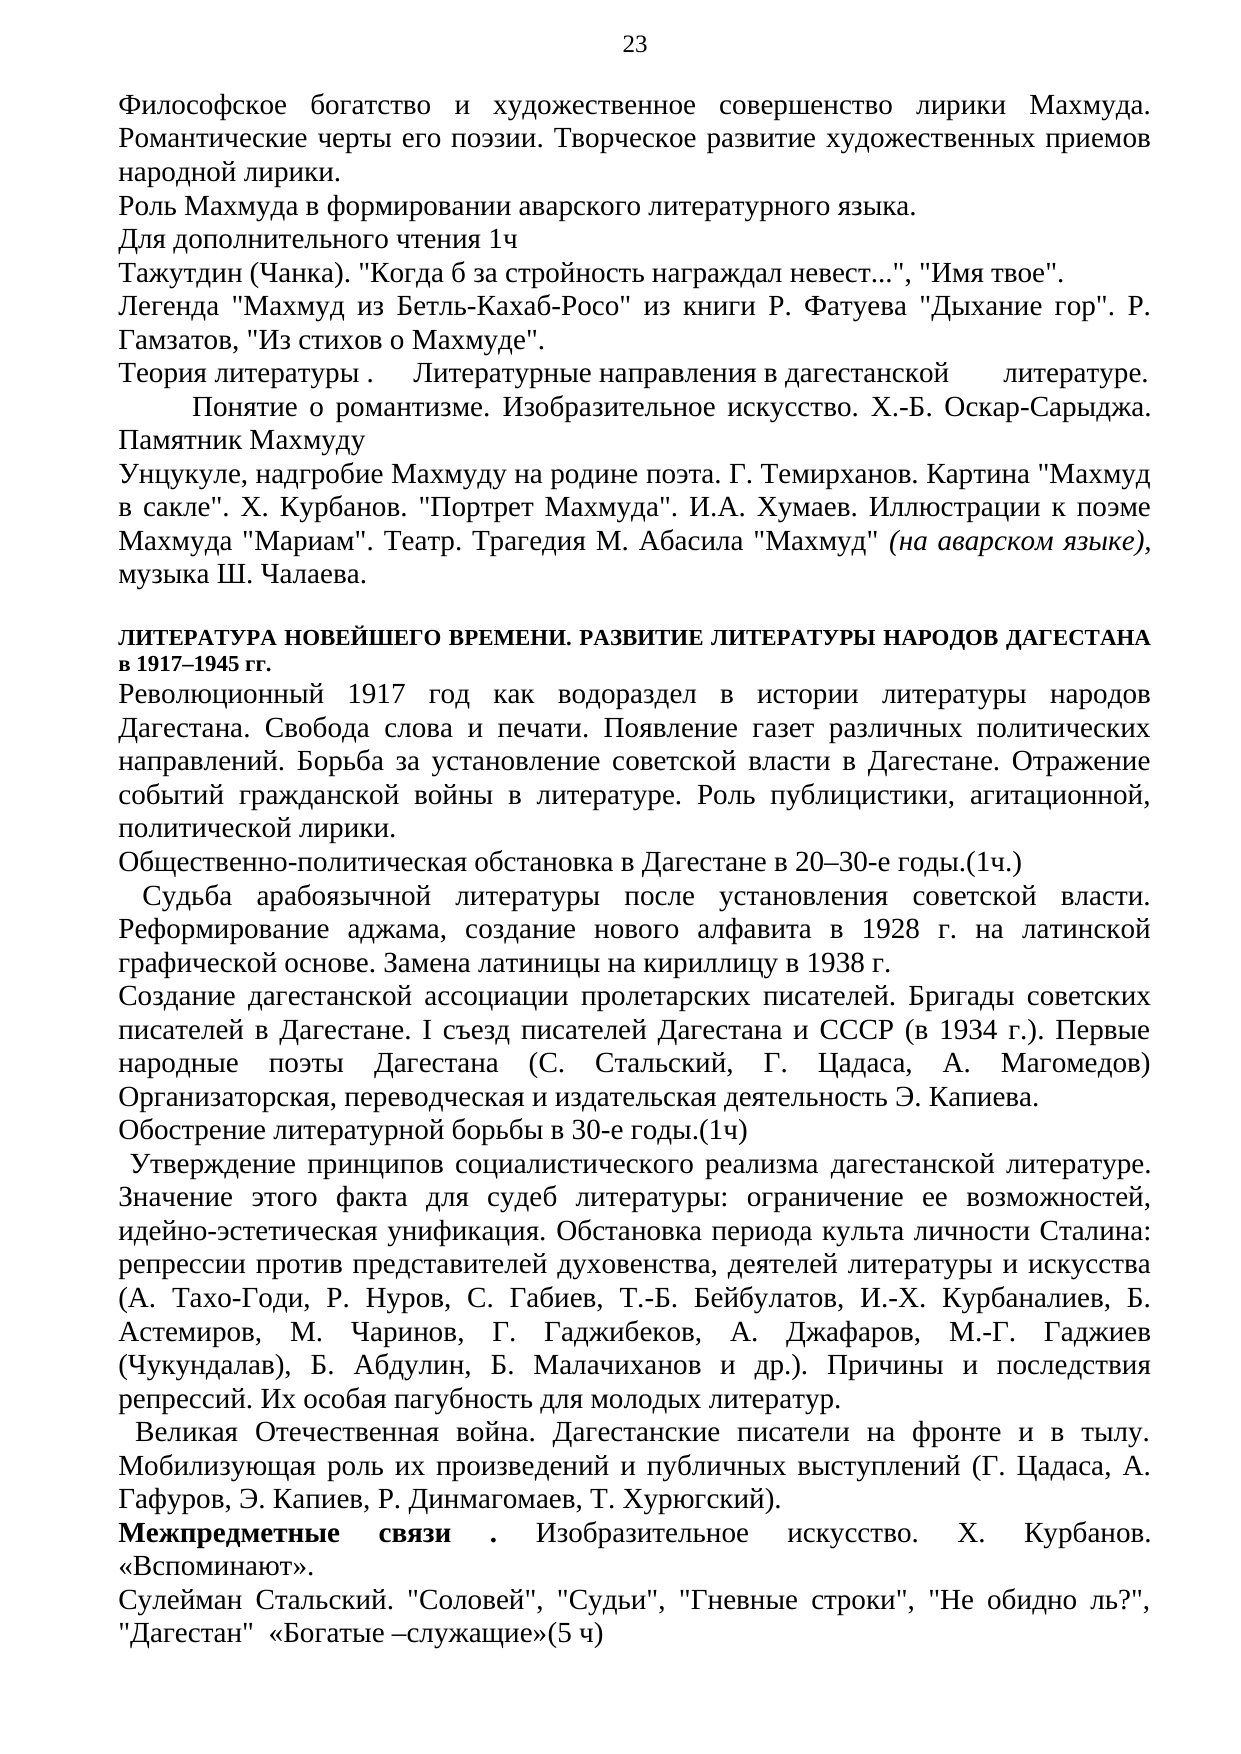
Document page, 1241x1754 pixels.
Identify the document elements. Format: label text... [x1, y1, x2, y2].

text Роль Махмуда в формировании аварского литературного языка. [118, 188, 1152, 221]
text Судьба арабоязычной литературы после установления советской власти. Реформирование аджама, создание нового алфавита в 1928 г. на латинской графической основе. Замена латиницы на кириллицу в 1938 г. [118, 878, 1152, 978]
text Унцукуле, надгробие Махмуду на родине поэта. Г. Темирханов. Картина "Махмуд в сакле". X. Курбанов. "Портрет Махмуда". И.А. Хумаев. Иллюстрации к поэме Махмуда "Мариам". Театр. Трагедия М. Абасила "Махмуд" (на аварском языке), музыка Ш. Чалаева. [118, 456, 1152, 590]
text Великая Отечественная война. Дагестанские писатели на фронте и в тылу. Мобилизующая роль их произведений и публичных выступлений (Г. Цадаса, А. Гафуров, Э. Капиев, Р. Динмагомаев, Т. Хурюгский). [118, 1414, 1152, 1515]
text Межпредметные связи . Изобразительное искусство. Х. Курбанов. «Вспоминают». [118, 1515, 1152, 1582]
text ЛИТЕРАТУРА НОВЕЙШЕГО ВРЕМЕНИ. РАЗВИТИЕ ЛИТЕРАТУРЫ НАРОДОВ ДАГЕСТАНА в 1917–1945 гг. [118, 624, 1152, 676]
text Для дополнительного чтения 1ч [118, 221, 1152, 255]
text Сулейман Стальский. "Соловей", "Судьи", "Гневные строки", "Не обидно ль?", "Дагестан" «Богатые –служащие»(5 ч) [118, 1582, 1152, 1649]
text Тажутдин (Чанка). "Когда б за стройность награждал невест...", "Имя твое". [118, 255, 1152, 288]
text Революционный 1917 год как водораздел в истории литературы народов Дагестана. Свобода слова и печати. Появление газет различных политических направлений. Борьба за установление советской власти в Дагестане. Отражение событий гражданской войны в литературе. Роль публицистики, агитационной, политической лирики. [118, 676, 1152, 844]
text Обострение литературной борьбы в 30-е годы.(1ч) [118, 1112, 1152, 1146]
text Создание дагестанской ассоциации пролетарских писателей. Бригады советских писателей в Дагестане. I съезд писателей Дагестана и СССР (в 1934 г.). Первые народные поэты Дагестана (С. Стальский, Г. Цадаса, А. Магомедов) Организаторская, переводческая и издательская деятельность Э. Капиева. [118, 978, 1152, 1112]
text Общественно-политическая обстановка в Дагестане в 20–30-е годы.(1ч.) [118, 844, 1152, 878]
text Философское богатство и художественное совершенство лирики Махмуда. Романтические черты его поэзии. Творческое развитие художественных приемов народной лирики. [118, 87, 1152, 188]
text Теория литературы . Литературные направления в дагестанской литературе. Понятие о романтизме. Изобразительное искусство. Х.-Б. Оскар-Сарыджа. Памятник Махмуду [118, 355, 1152, 456]
text Легенда "Махмуд из Бетль-Кахаб-Росо" из книги Р. Фатуева "Дыхание гор". Р. Гамзатов, "Из стихов о Махмуде". [118, 288, 1152, 355]
text Утверждение принципов социалистического реализма дагестанской литературе. Значение этого факта для судеб литературы: ограничение ее возможностей, идейно-эстетическая унификация. Обстановка периода культа личности Сталина: репрессии против представителей духовенства, деятелей литературы и искусства (А. Тахо-Годи, Р. Нуров, С. Габиев, Т.-Б. Бейбулатов, И.-Х. Курбаналиев, Б. Астемиров, М. Чаринов, Г. Гаджибеков, А. Джафаров, М.-Г. Гаджиев (Чукундалав), Б. Абдулин, Б. Малачиханов и др.). Причины и последствия репрессий. Их особая пагубность для молодых литератур. [118, 1146, 1152, 1414]
